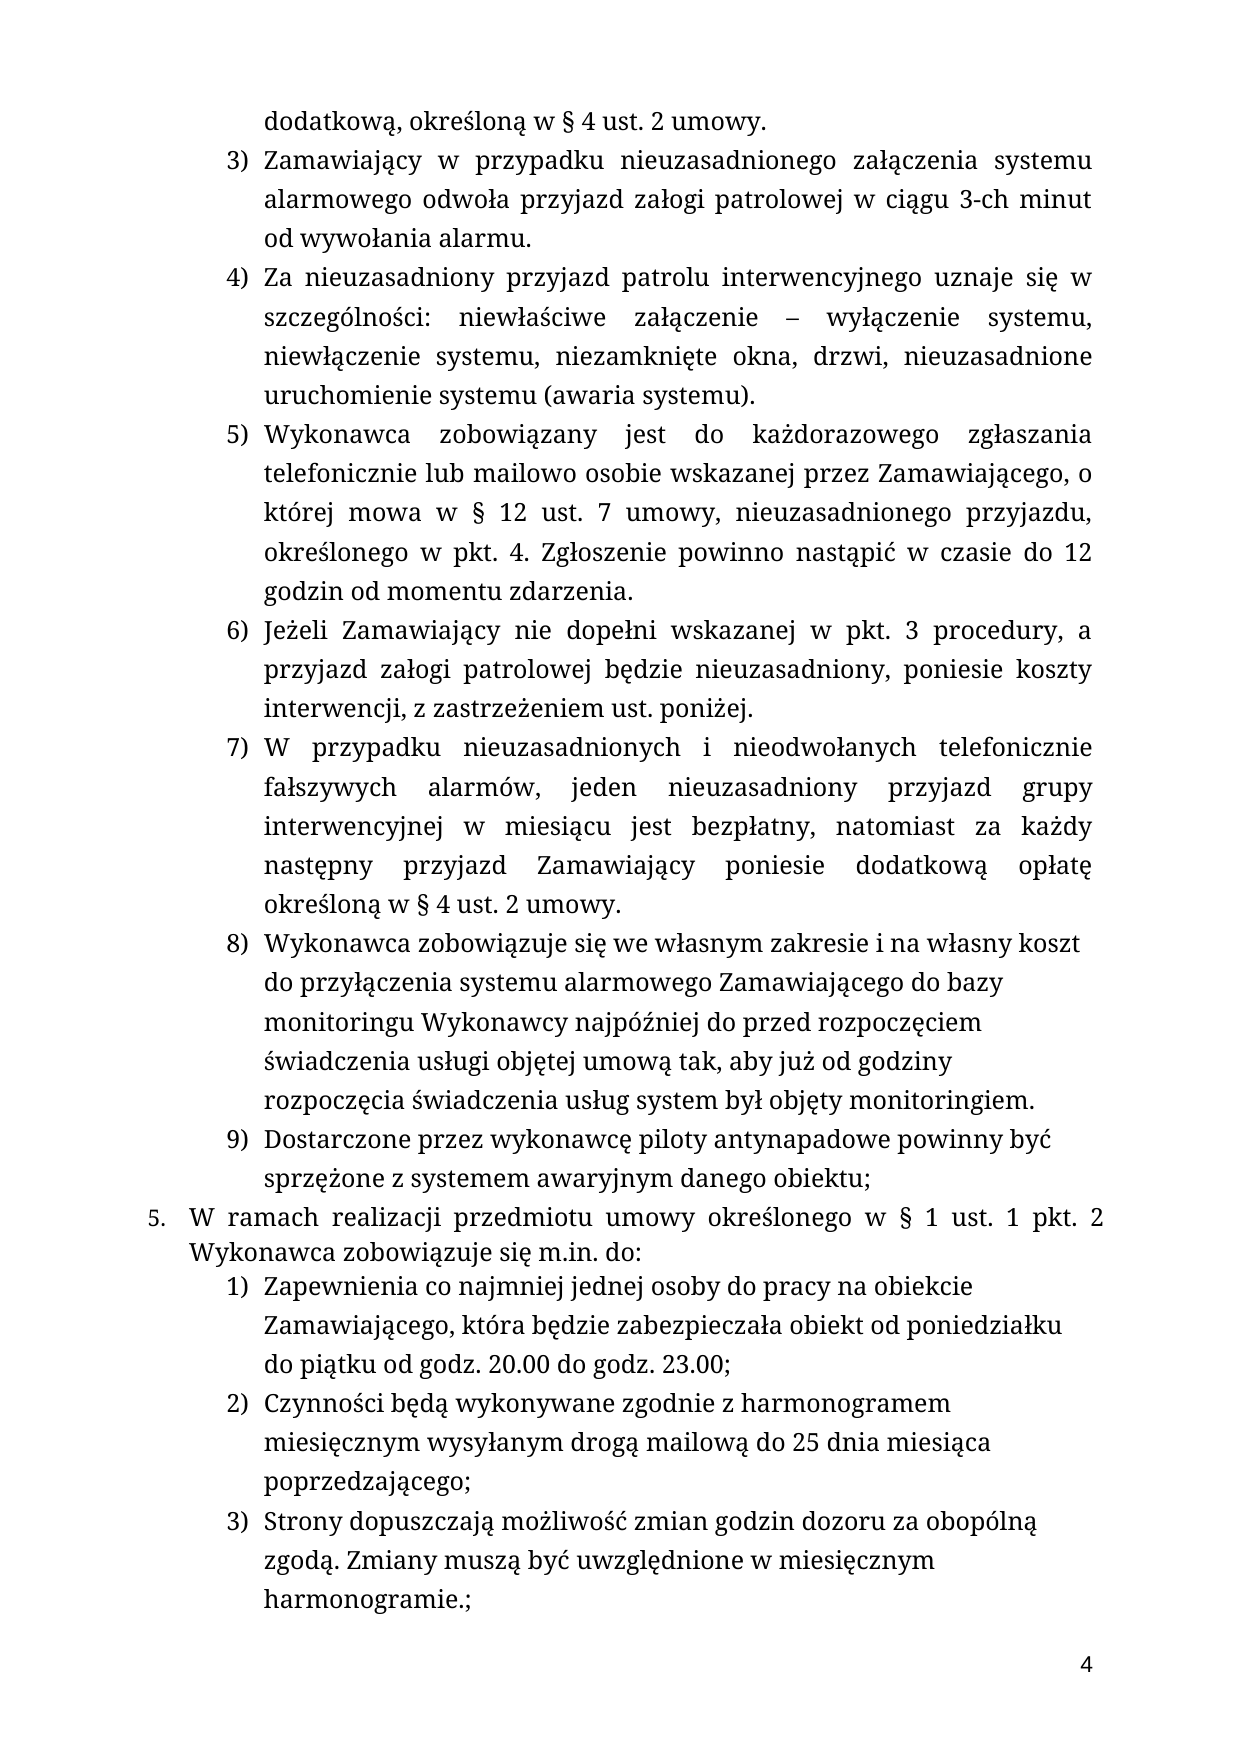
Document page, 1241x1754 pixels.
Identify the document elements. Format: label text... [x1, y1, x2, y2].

list Wykonawca zobowiązany jest do każdorazowego zgłaszania telefonicznie lub mailowo osobie wskazanej przez Zamawiającego, o której mowa w § 12 ust. 7 umowy, nieuzasadnionego przyjazdu, określonego w pkt. 4. Zgłoszenie powinno nastąpić w czasie do 12 godzin od momentu zdarzenia. [226, 417, 1093, 607]
list Dostarczone przez wykonawcę piloty antynapadowe powinny być sprzężone z systemem awaryjnym danego obiektu; [226, 1122, 1093, 1195]
list Jeżeli Zamawiający nie dopełni wskazanej w pkt. 3 procedury, a przyjazd załogi patrolowej będzie nieuzasadniony, poniesie koszty interwencji, z zastrzeżeniem ust. poniżej. [226, 613, 1093, 725]
list Wykonawca zobowiązuje się we własnym zakresie i na własny koszt do przyłączenia systemu alarmowego Zamawiającego do bazy monitoringu Wykonawcy najpóźniej do przed rozpoczęciem świadczenia usługi objętej umową tak, aby już od godziny rozpoczęcia świadczenia usług system był objęty monitoringiem. [226, 926, 1093, 1117]
list Strony dopuszczają możliwość zmian godzin dozoru za obopólną zgodą. Zmiany muszą być uwzględnione w miesięcznym harmonogramie.; [226, 1503, 1093, 1616]
list Za nieuzasadniony przyjazd patrolu interwencyjnego uznaje się w szczególności: niewłaściwe załączenie – wyłączenie systemu, niewłączenie systemu, niezamknięte okna, drzwi, nieuzasadnione uruchomienie systemu (awaria systemu). [226, 260, 1093, 412]
list W ramach realizacji przedmiotu umowy określonego w § 1 ust. 1 pkt. 2 Wykonawca zobowiązuje się m.in. do: [147, 1200, 1105, 1268]
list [226, 103, 1093, 137]
list Zapewnienia co najmniej jednej osoby do pracy na obiekcie Zamawiającego, która będzie zabezpieczała obiekt od poniedziałku do piątku od godz. 20.00 do godz. 23.00; [226, 1268, 1093, 1381]
list Czynności będą wykonywane zgodnie z harmonogramem miesięcznym wysyłanym drogą mailową do 25 dnia miesiąca poprzedzającego; [226, 1386, 1093, 1498]
list W przypadku nieuzasadnionych i nieodwołanych telefonicznie fałszywych alarmów, jeden nieuzasadniony przyjazd grupy interwencyjnej w miesiącu jest bezpłatny, natomiast za każdy następny przyjazd Zamawiający poniesie dodatkową opłatę określoną w § 4 ust. 2 umowy. [226, 730, 1093, 921]
list Zamawiający w przypadku nieuzasadnionego załączenia systemu alarmowego odwoła przyjazd załogi patrolowej w ciągu 3-ch minut od wywołania alarmu. [226, 143, 1093, 255]
